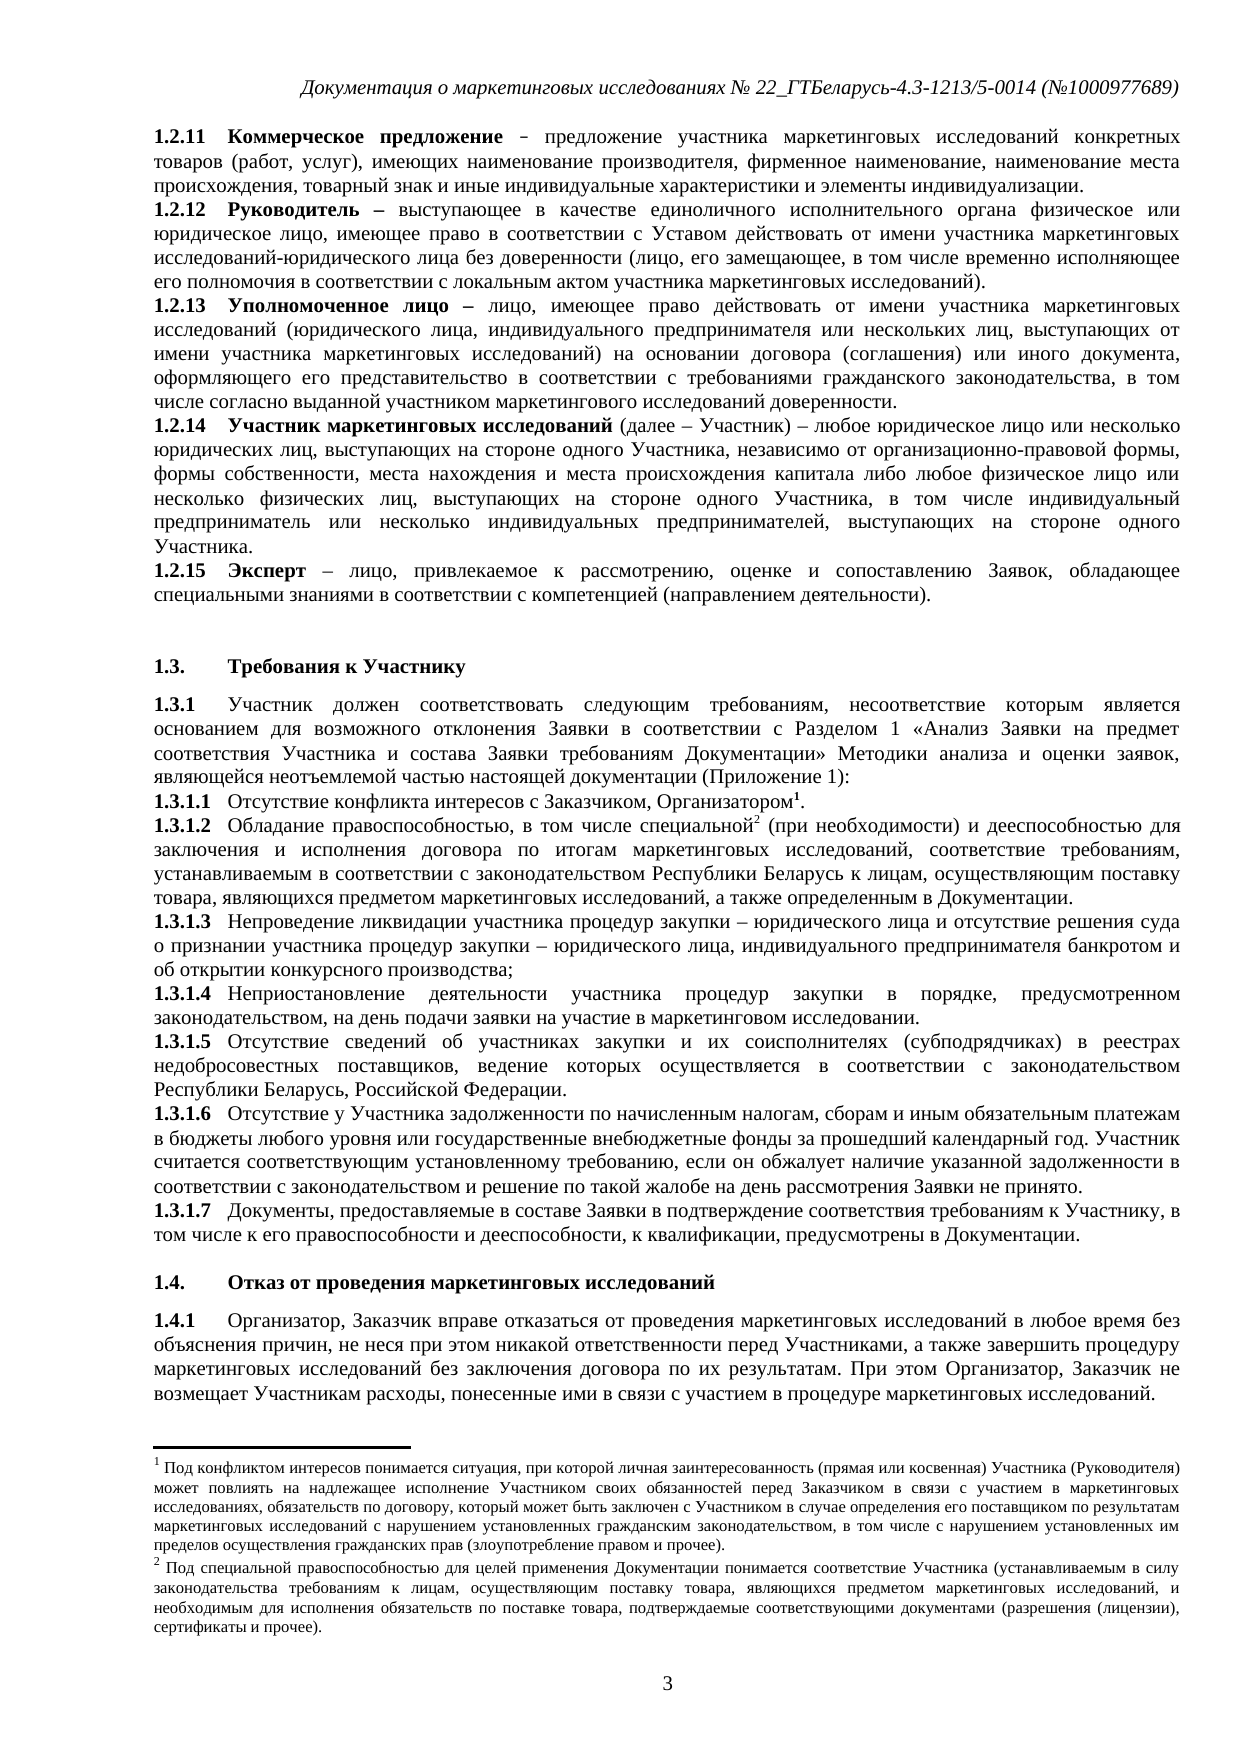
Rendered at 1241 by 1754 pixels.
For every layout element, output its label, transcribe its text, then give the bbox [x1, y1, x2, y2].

list Отсутствие конфликта интересов с Заказчиком, Организатором. [153, 788, 1181, 813]
list Руководитель – выступающее в качестве единоличного исполнительного органа физическое или юридическое лицо, имеющее право в соответствии с Уставом действовать от имени участника маркетинговых исследований-юридического лица без доверенности (лицо, его замещающее, в том числе временно исполняющее его полномочия в соответствии с локальным актом участника маркетинговых исследований). [153, 197, 1181, 293]
list Участник маркетинговых исследований (далее – Участник) – любое юридическое лицо или несколько юридических лиц, выступающих на стороне одного Участника, независимо от организационно-правовой формы, формы собственности, места нахождения и места происхождения капитала либо любое физическое лицо или несколько физических лиц, выступающих на стороне одного Участника, в том числе индивидуальный предприниматель или несколько индивидуальных предпринимателей, выступающих на стороне одного Участника. [153, 413, 1181, 558]
list Эксперт – лицо, привлекаемое к рассмотрению, оценке и сопоставлению Заявок, обладающее специальными знаниями в соответствии с компетенцией (направлением деятельности). [153, 558, 1181, 606]
list Требования к Участнику [153, 654, 1181, 678]
list Непроведение ликвидации участника процедур закупки – юридического лица и отсутствие решения суда о признании участника процедур закупки – юридического лица, индивидуального предпринимателя банкротом и об открытии конкурсного производства; [153, 909, 1181, 981]
list Отказ от проведения маркетинговых исследований [153, 1270, 1181, 1294]
list Отсутствие у Участника задолженности по начисленным налогам, сборам и иным обязательным платежам в бюджеты любого уровня или государственные внебюджетные фонды за прошедший календарный год. Участник считается соответствующим установленному требованию, если он обжалует наличие указанной задолженности в соответствии с законодательством и решение по такой жалобе на день рассмотрения Заявки не принято. [153, 1101, 1181, 1198]
list Неприостановление деятельности участника процедур закупки в порядке, предусмотренном законодательством, на день подачи заявки на участие в маркетинговом исследовании. [153, 981, 1181, 1029]
list Коммерческое предложение – предложение участника маркетинговых исследований конкретных товаров (работ, услуг), имеющих наименование производителя, фирменное наименование, наименование места происхождения, товарный знак и иные индивидуальные характеристики и элементы индивидуализации. [153, 123, 1181, 197]
list Уполномоченное лицо – лицо, имеющее право действовать от имени участника маркетинговых исследований (юридического лица, индивидуального предпринимателя или нескольких лиц, выступающих от имени участника маркетинговых исследований) на основании договора (соглашения) или иного документа, оформляющего его представительство в соответствии с требованиями гражданского законодательства, в том числе согласно выданной участником маркетингового исследований доверенности. [153, 293, 1181, 413]
list Участник должен соответствовать следующим требованиям, несоответствие которым является основанием для возможного отклонения Заявки в соответствии с Разделом 1 «Анализ Заявки на предмет соответствия Участника и состава Заявки требованиям Документации» Методики анализа и оценки заявок, являющейся неотъемлемой частью настоящей документации (Приложение 1): [153, 692, 1181, 788]
list Отсутствие сведений об участниках закупки и их соисполнителях (субподрядчиках) в реестрах недобросовестных поставщиков, ведение которых осуществляется в соответствии с законодательством Республики Беларусь, Российской Федерации. [153, 1029, 1181, 1101]
list Документы, предоставляемые в составе Заявки в подтверждение соответствия требованиям к Участнику, в том числе к его правоспособности и дееспособности, к квалификации, предусмотрены в Документации. [153, 1198, 1181, 1246]
list Обладание правоспособностью, в том числе специальной (при необходимости) и дееспособностью для заключения и исполнения договора по итогам маркетинговых исследований, соответствие требованиям, устанавливаемым в соответствии с законодательством Республики Беларусь к лицам, осуществляющим поставку товара, являющихся предметом маркетинговых исследований, а также определенным в Документации. [153, 813, 1181, 909]
list Организатор, Заказчик вправе отказаться от проведения маркетинговых исследований в любое время без объяснения причин, не неся при этом никакой ответственности перед Участниками, а также завершить процедуру маркетинговых исследований без заключения договора по их результатам. При этом Организатор, Заказчик не возмещает Участникам расходы, понесенные ими в связи с участием в процедуре маркетинговых исследований. [153, 1308, 1181, 1404]
